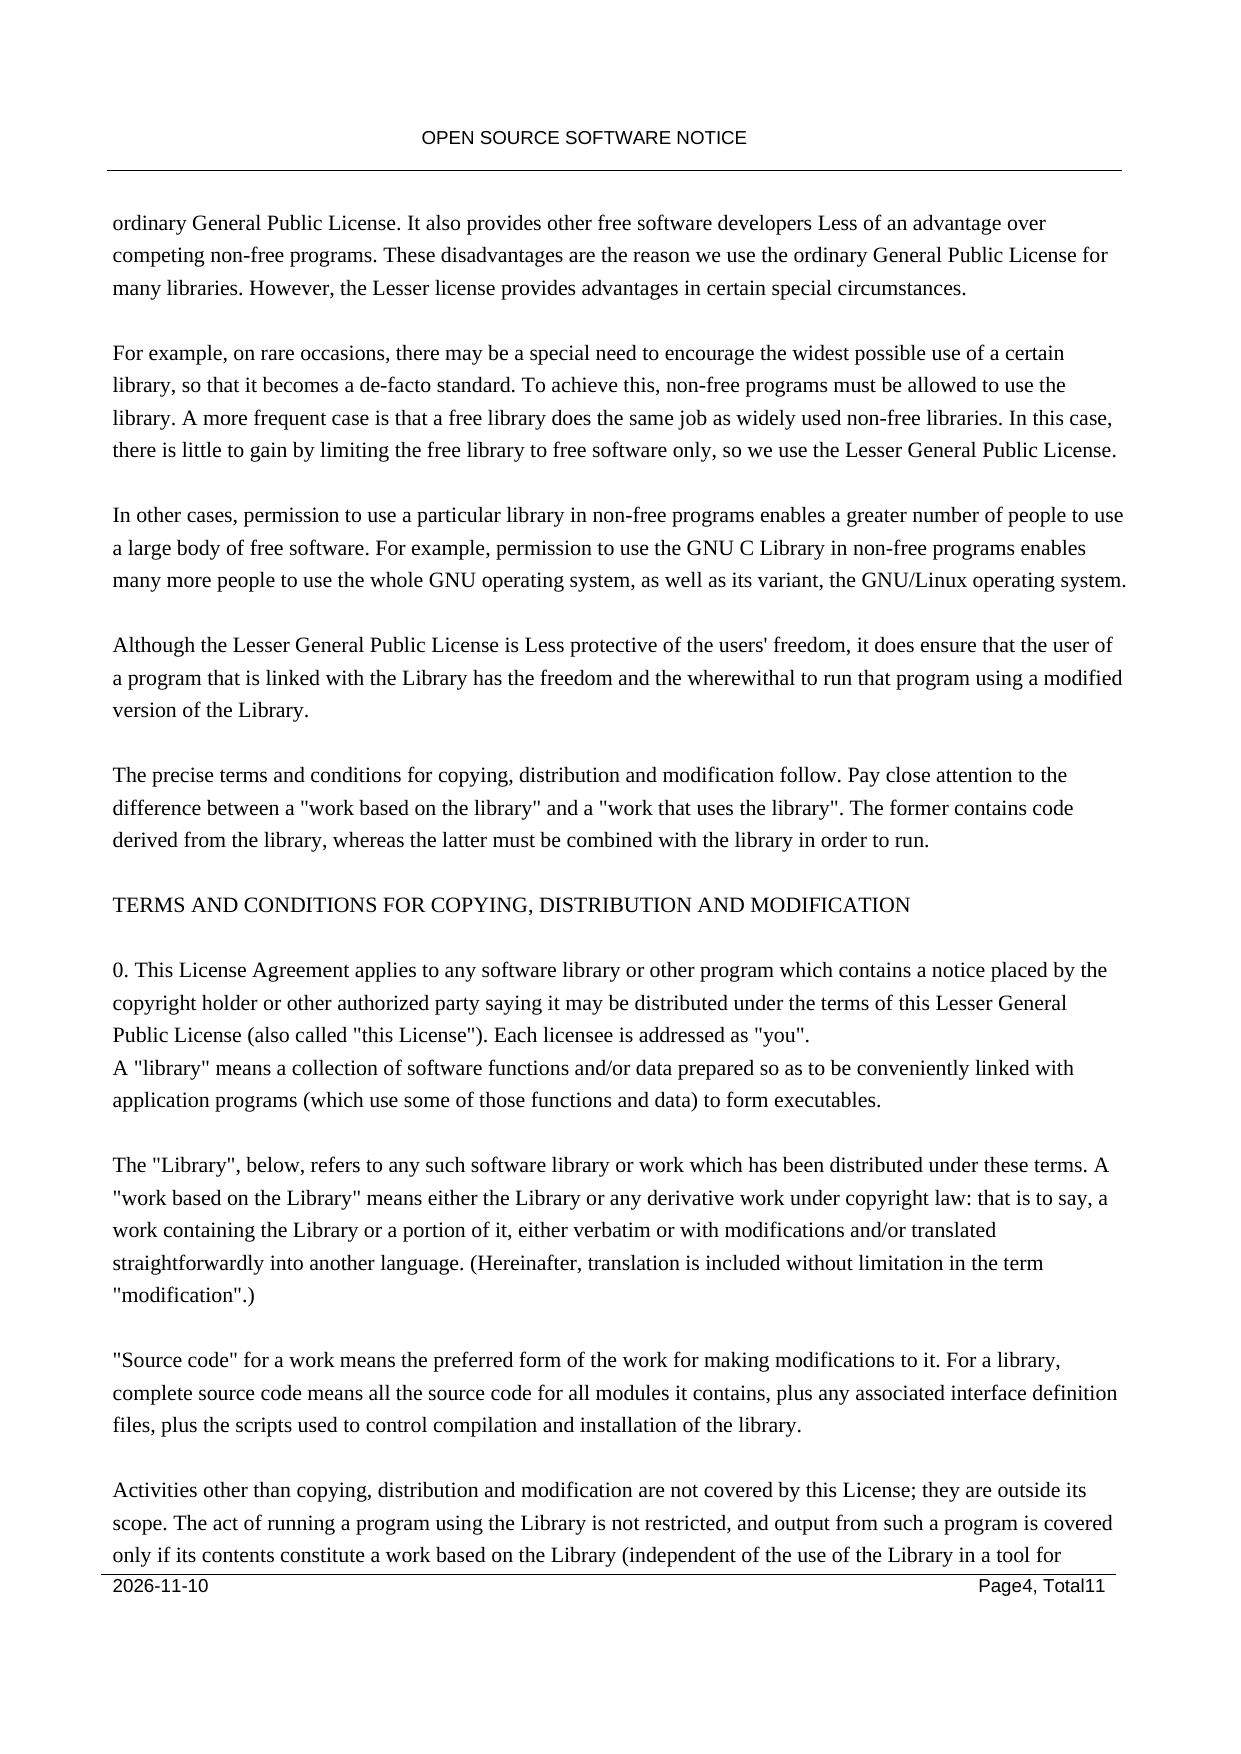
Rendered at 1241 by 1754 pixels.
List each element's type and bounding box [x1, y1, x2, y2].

text [112, 206, 1128, 1571]
